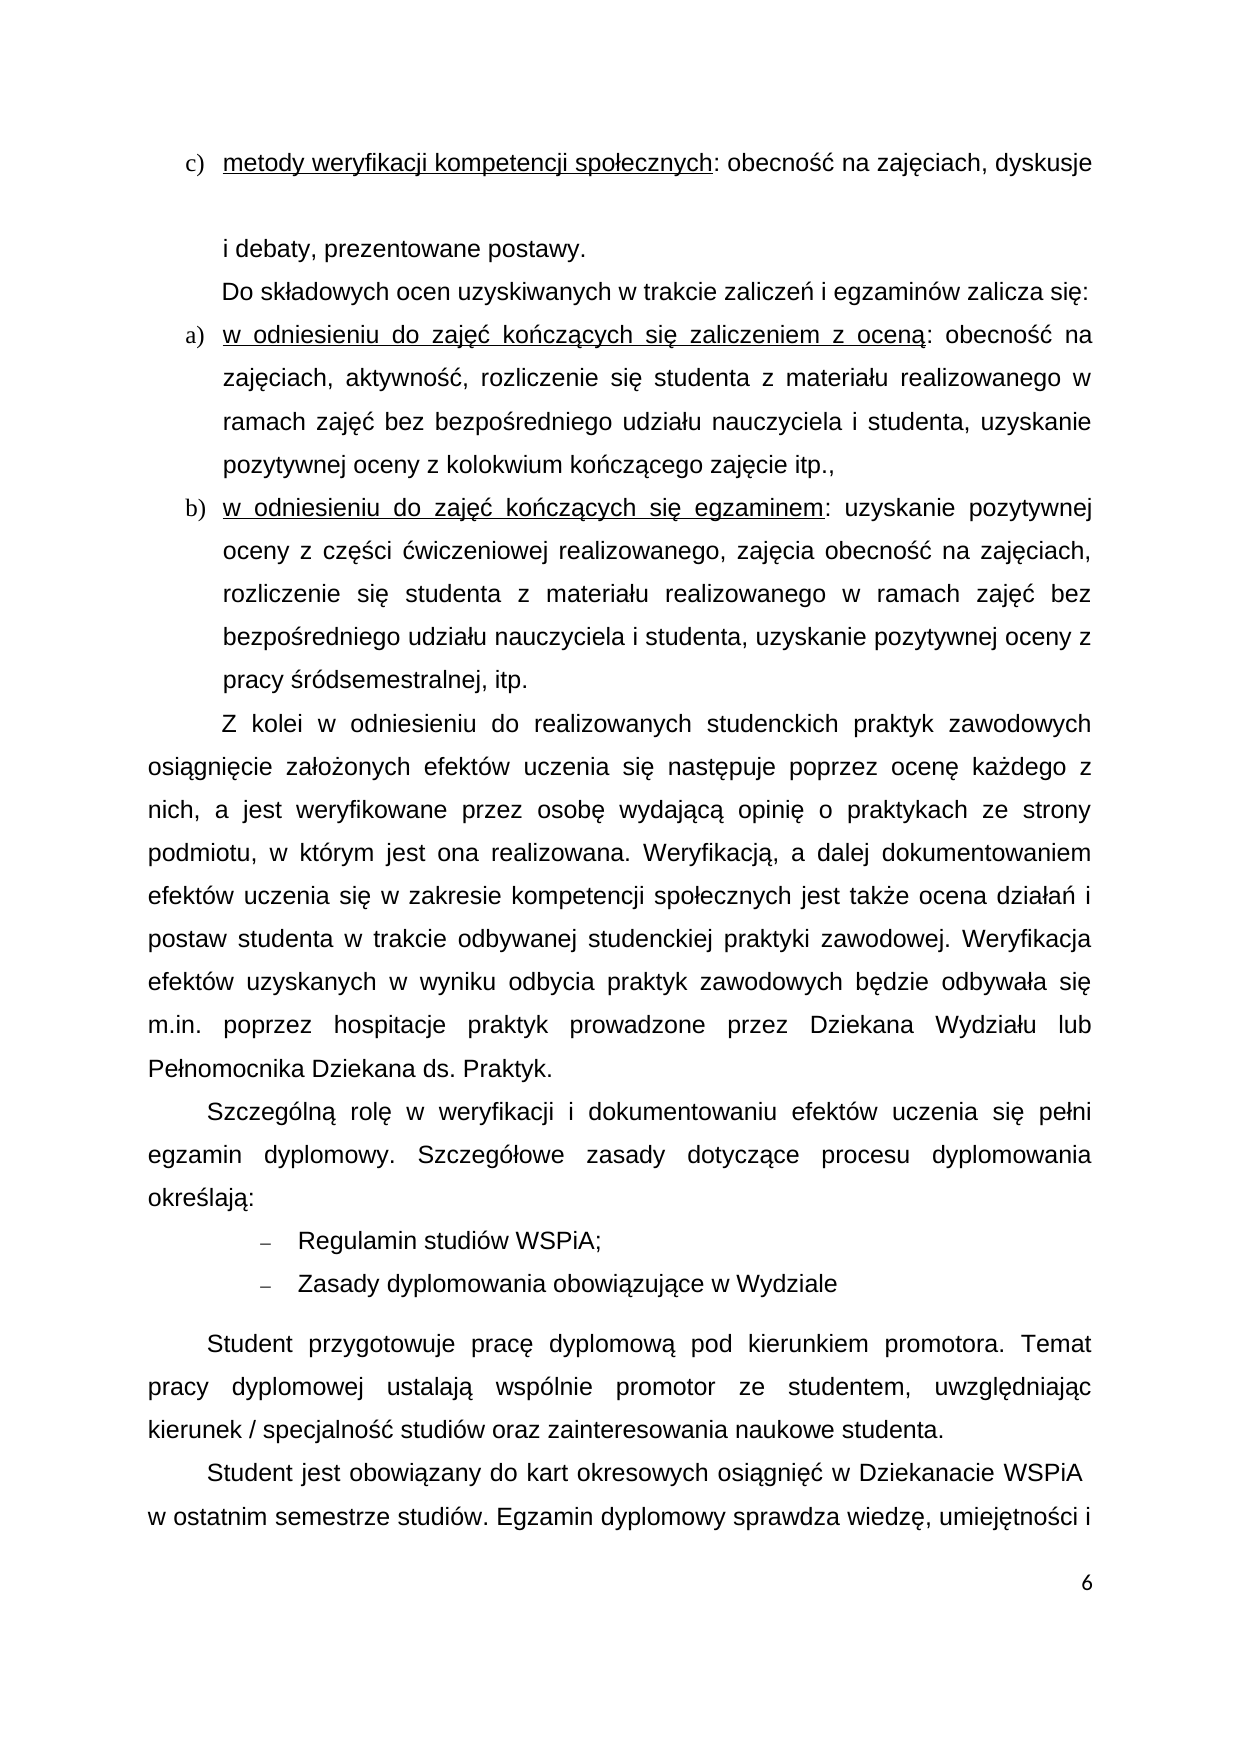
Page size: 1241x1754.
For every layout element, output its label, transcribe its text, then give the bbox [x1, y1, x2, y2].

list w odniesieniu do zajęć kończących się egzaminem: uzyskanie pozytywnej oceny z części ćwiczeniowej realizowanego, zajęcia obecność na zajęciach, rozliczenie się studenta z materiału realizowanego w ramach zajęć bez bezpośredniego udziału nauczyciela i studenta, uzyskanie pozytywnej oceny z pracy śródsemestralnej, itp. [185, 493, 1093, 694]
list Regulamin studiów WSPiA; [260, 1226, 1093, 1255]
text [148, 1458, 1093, 1530]
list metody weryfikacji kompetencji społecznych: obecność na zajęciach, dyskusje i debaty, prezentowane postawy. [185, 148, 1093, 263]
text Szczególną rolę w weryfikacji i dokumentowaniu efektów uczenia się pełni egzamin dyplomowy. Szczegółowe zasady dotyczące procesu dyplomowania określają: [148, 1097, 1093, 1212]
text Z kolei w odniesieniu do realizowanych studenckich praktyk zawodowych osiągnięcie założonych efektów uczenia się następuje poprzez ocenę każdego z nich, a jest weryfikowane przez osobę wydającą opinię o praktykach ze strony podmiotu, w którym jest ona realizowana. Weryfikacją, a dalej dokumentowaniem efektów uczenia się w zakresie kompetencji społecznych jest także ocena działań i postaw studenta w trakcie odbywanej studenckiej praktyki zawodowej. Weryfikacja efektów uzyskanych w wyniku odbycia praktyk zawodowych będzie odbywała się m.in. poprzez hospitacje praktyk prowadzone przez Dziekana Wydziału lub Pełnomocnika Dziekana ds. Praktyk. [148, 708, 1093, 1082]
text Do składowych ocen uzyskiwanych w trakcie zaliczeń i egzaminów zalicza się: [148, 277, 1093, 306]
list Zasady dyplomowania obowiązujące w Wydziale [260, 1269, 1093, 1298]
list w odniesieniu do zajęć kończących się zaliczeniem z oceną: obecność na zajęciach, aktywność, rozliczenie się studenta z materiału realizowanego w ramach zajęć bez bezpośredniego udziału nauczyciela i studenta, uzyskanie pozytywnej oceny z kolokwium kończącego zajęcie itp., [185, 320, 1093, 478]
text Student przygotowuje pracę dyplomową pod kierunkiem promotora. Temat pracy dyplomowej ustalają wspólnie promotor ze studentem, uwzględniając kierunek / specjalność studiów oraz zainteresowania naukowe studenta. [148, 1329, 1093, 1444]
